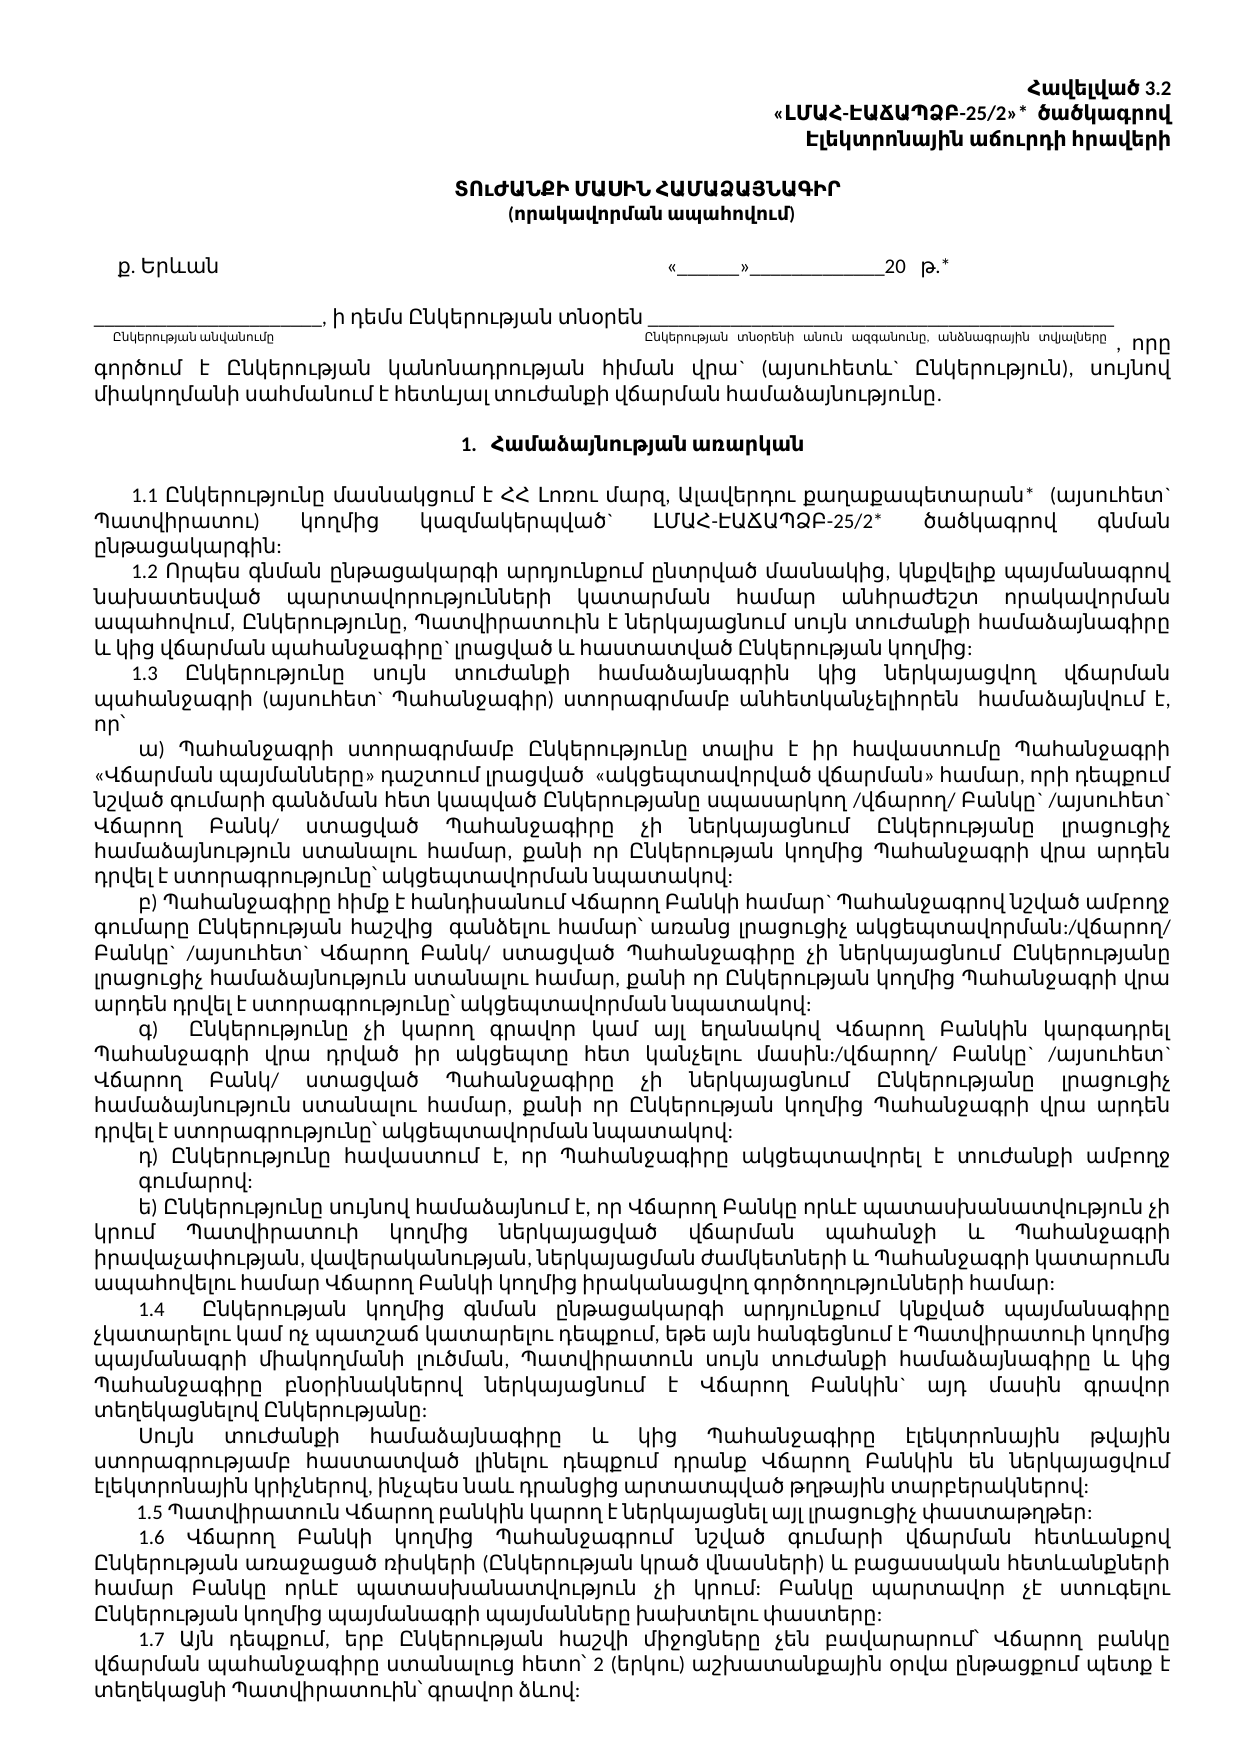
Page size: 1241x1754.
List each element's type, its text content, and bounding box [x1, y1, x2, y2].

text Ընկերության անվանումը Ընկերության տնօրենի անուն ազգանունը, անձնագրային տվյալները , որը գործում է Ընկերության կանոնադրության հիման վրա` (այսուհետև` Ընկերություն), սույնով միակողմանի սահմանում է հետևյալ տուժանքի վճարման համաձայնությունը. [94, 330, 1171, 406]
text 1.4 Ընկերության կողմից գնման ընթացակարգի արդյունքում կնքված պայմանագիրը չկատարելու կամ ոչ պատշաճ կատարելու դեպքում, եթե այն հանգեցնում է Պատվիրատուի կողմից պայմանագրի միակողմանի լուծման, Պատվիրատուն սույն տուժանքի համաձայնագիրը և կից Պահանջագիրը բնօրինակներով ներկայացնում է Վճարող Բանկին` այդ մասին գրավոր տեղեկացնելով Ընկերությանը: [94, 1296, 1171, 1423]
text ե) Ընկերությունը սույնով համաձայնում է, որ Վճարող Բանկը որևէ պատասխանատվություն չի կրում Պատվիրատուի կողմից ներկայացված վճարման պահանջի և Պահանջագրի իրավաչափության, վավերականության, ներկայացման ժամկետների և Պահանջագրի կատարումն ապահովելու համար Վճարող Բանկի կողմից իրականացվող գործողությունների համար: [94, 1194, 1171, 1296]
text 1.3 Ընկերությունը սույն տուժանքի համաձայնագրին կից ներկայացվող վճարման պահանջագրի (այսուհետ` Պահանջագիր) ստորագրմամբ անհետկանչելիորեն համաձայնվում է, որ՝ [94, 660, 1171, 737]
text 1.2 Որպես գնման ընթացակարգի արդյունքում ընտրված մասնակից, կնքվելիք պայմանագրով նախատեսված պարտավորությունների կատարման համար անհրաժեշտ որակավորման ապահովում, Ընկերությունը, Պատվիրատուին է ներկայացնում սույն տուժանքի համաձայնագիրը և կից վճարման պահանջագիրը` լրացված և հաստատված Ընկերության կողմից: [94, 559, 1171, 660]
text 1.1 Ընկերությունը մասնակցում է ՀՀ Լոռու մարզ, Ալավերդու քաղաքապետարան* (այսուհետ` Պատվիրատու) կողմից կազմակերպված` ԼՄԱՀ-ԷԱՃԱՊՁԲ-25/2* ծածկագրով գնման ընթացակարգին: [94, 482, 1171, 559]
text 1.5 Պատվիրատուն Վճարող բանկին կարող է ներկայացնել այլ լրացուցիչ փաստաթղթեր: [94, 1499, 1171, 1524]
text Հավելված 3.2 [94, 75, 1171, 100]
text ա) Պահանջագրի ստորագրմամբ Ընկերությունը տալիս է իր հավաստումը Պահանջագրի «Վճարման պայմանները» դաշտում լրացված «ակցեպտավորված վճարման» համար, որի դեպքում նշված գումարի գանձման հետ կապված Ընկերությանը սպասարկող /վճարող/ Բանկը` /այսուհետ` Վճարող Բանկ/ ստացված Պահանջագիրը չի ներկայացնում Ընկերությանը լրացուցիչ համաձայնություն ստանալու համար, քանի որ Ընկերության կողմից Պահանջագրի վրա արդեն դրվել է ստորագրությունը՝ ակցեպտավորման նպատակով: [94, 737, 1171, 889]
text «ԼՄԱՀ-ԷԱՃԱՊՁԲ-25/2»* ծածկագրով [94, 100, 1171, 126]
text ՏՈւԺԱՆՔԻ ՄԱՍԻՆ ՀԱՄԱՁԱՅՆԱԳԻՐ [94, 177, 1171, 202]
text դ) Ընկերությունը հավաստում է, որ Պահանջագիրը ակցեպտավորել է տուժանքի ամբողջ գումարով: [138, 1143, 1171, 1194]
text (որակավորման ապահովում) [94, 202, 1171, 225]
text 1.6 Վճարող Բանկի կողմից Պահանջագրում նշված գումարի վճարման հետևանքով Ընկերության առաջացած ռիսկերի (Ընկերության կրած վնասների) և բացասական հետևանքների համար Բանկը որևէ պատասխանատվություն չի կրում: Բանկը պարտավոր չէ ստուգելու Ընկերության կողմից պայմանագրի պայմանները խախտելու փաստերը: [94, 1524, 1171, 1626]
text 1.7 Այն դեպքում, երբ Ընկերության հաշվի միջոցները չեն բավարարում՝ Վճարող բանկը վճարման պահանջագիրը ստանալուց հետո՝ 2 (երկու) աշխատանքային օրվա ընթացքում պետք է տեղեկացնի Պատվիրատուին՝ գրավոր ձևով: [94, 1626, 1171, 1702]
text Սույն տուժանքի համաձայնագիրը և կից Պահանջագիրը էլեկտրոնային թվային ստորագրությամբ հաստատված լինելու դեպքում դրանք Վճարող Բանկին են ներկայացվում էլեկտրոնային կրիչներով, ինչպես նաև դրանցից արտատպված թղթային տարբերակներով: [94, 1423, 1171, 1499]
text Էլեկտրոնային աճուրդի հրավերի [94, 126, 1171, 151]
text ք. Երևան «______»_____________20 թ.* [94, 254, 1171, 279]
text բ) Պահանջագիրը հիմք է հանդիսանում Վճարող Բանկի համար` Պահանջագրով նշված ամբողջ գումարը Ընկերության հաշվից գանձելու համար՝ առանց լրացուցիչ ակցեպտավորման:/վճարող/ Բանկը` /այսուհետ` Վճարող Բանկ/ ստացված Պահանջագիրը չի ներկայացնում Ընկերությանը լրացուցիչ համաձայնություն ստանալու համար, քանի որ Ընկերության կողմից Պահանջագրի վրա արդեն դրվել է ստորագրությունը՝ ակցեպտավորման նպատակով: [94, 889, 1171, 1016]
text գ) Ընկերությունը չի կարող գրավոր կամ այլ եղանակով Վճարող Բանկին կարգադրել Պահանջագրի վրա դրված իր ակցեպտը հետ կանչելու մասին:/վճարող/ Բանկը` /այսուհետ` Վճարող Բանկ/ ստացված Պահանջագիրը չի ներկայացնում Ընկերությանը լրացուցիչ համաձայնություն ստանալու համար, քանի որ Ընկերության կողմից Պահանջագրի վրա արդեն դրվել է ստորագրությունը՝ ակցեպտավորման նպատակով: [94, 1016, 1171, 1143]
text 1. Համաձայնության առարկան [94, 432, 1171, 457]
text ______________________, ի դեմս Ընկերության տնօրեն _____________________________________________ [94, 304, 1171, 330]
